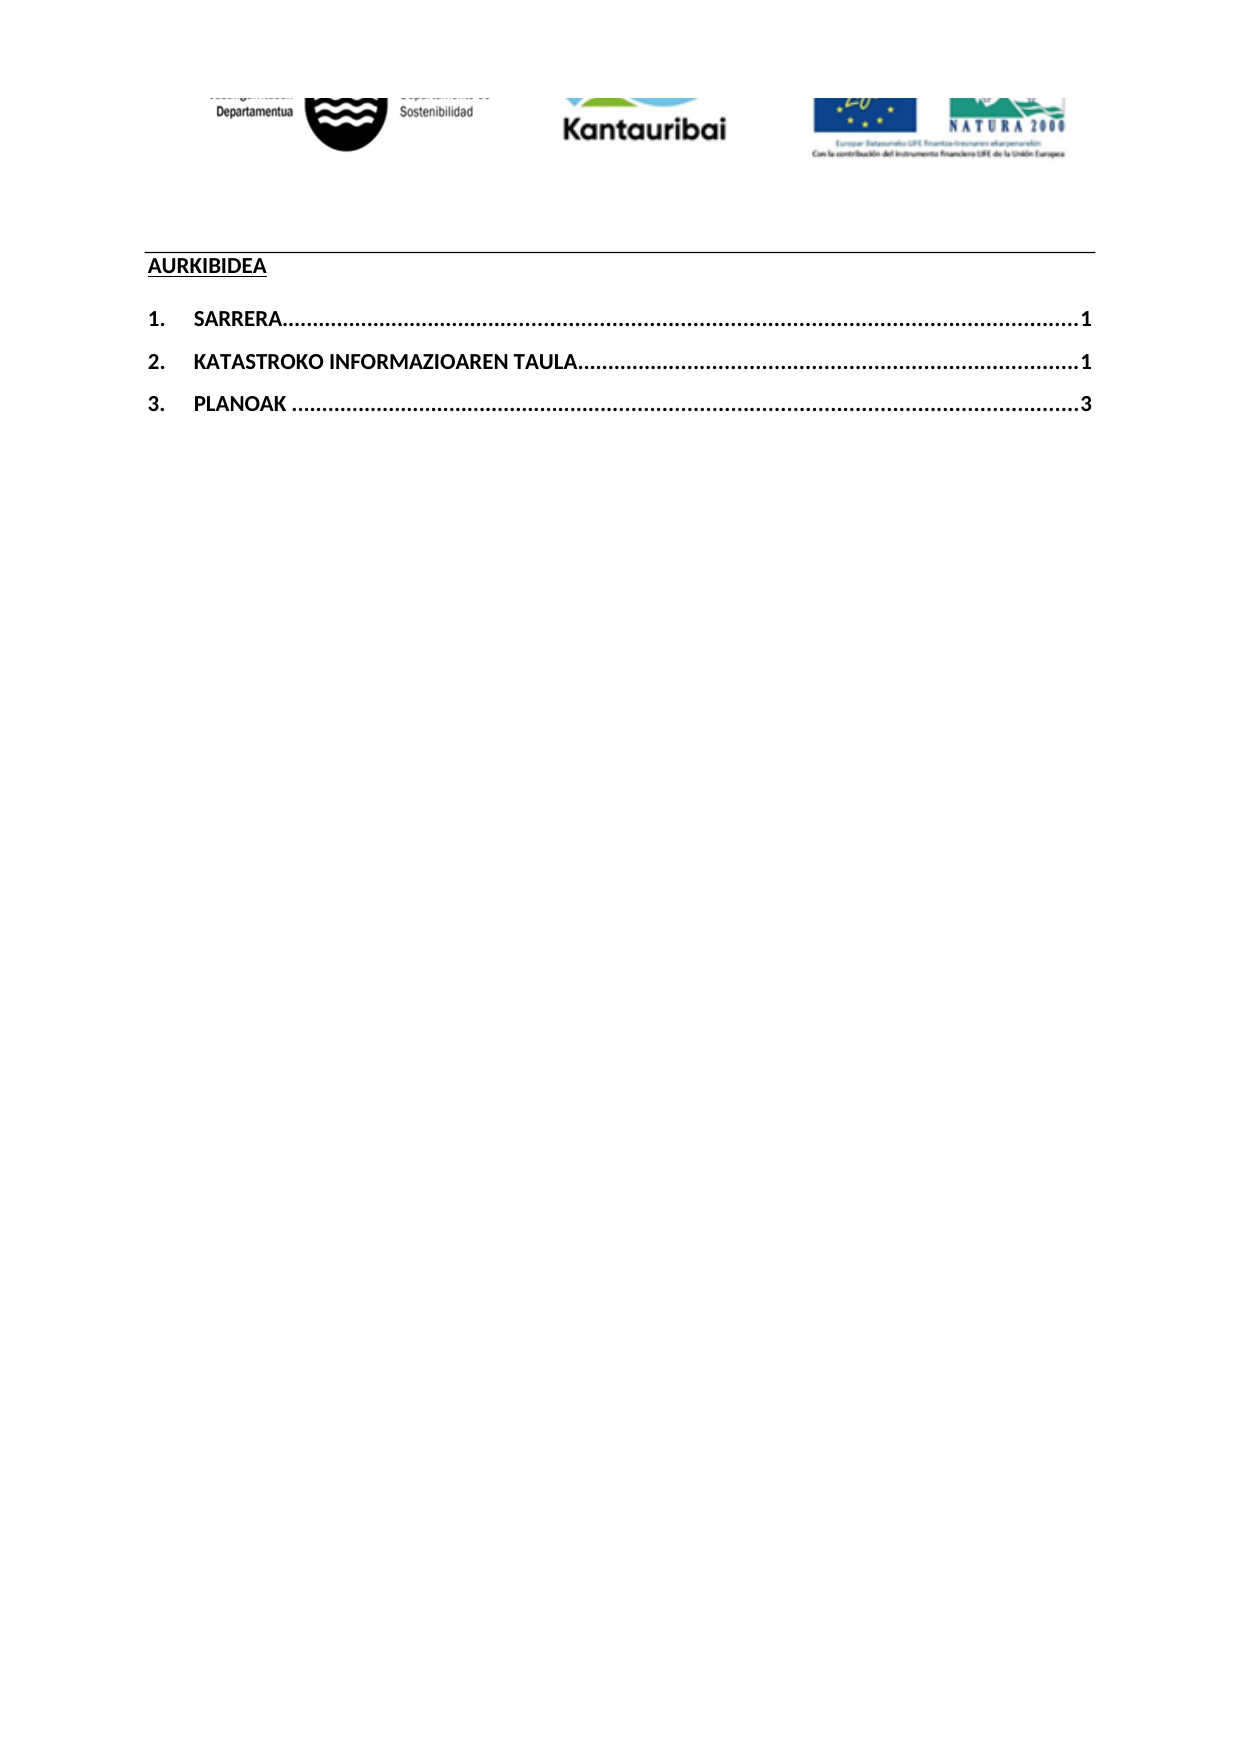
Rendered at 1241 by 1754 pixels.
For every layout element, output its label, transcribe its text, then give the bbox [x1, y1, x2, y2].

picture [125, 98, 1069, 164]
subtitle AURKIBIDEA [148, 252, 1190, 279]
